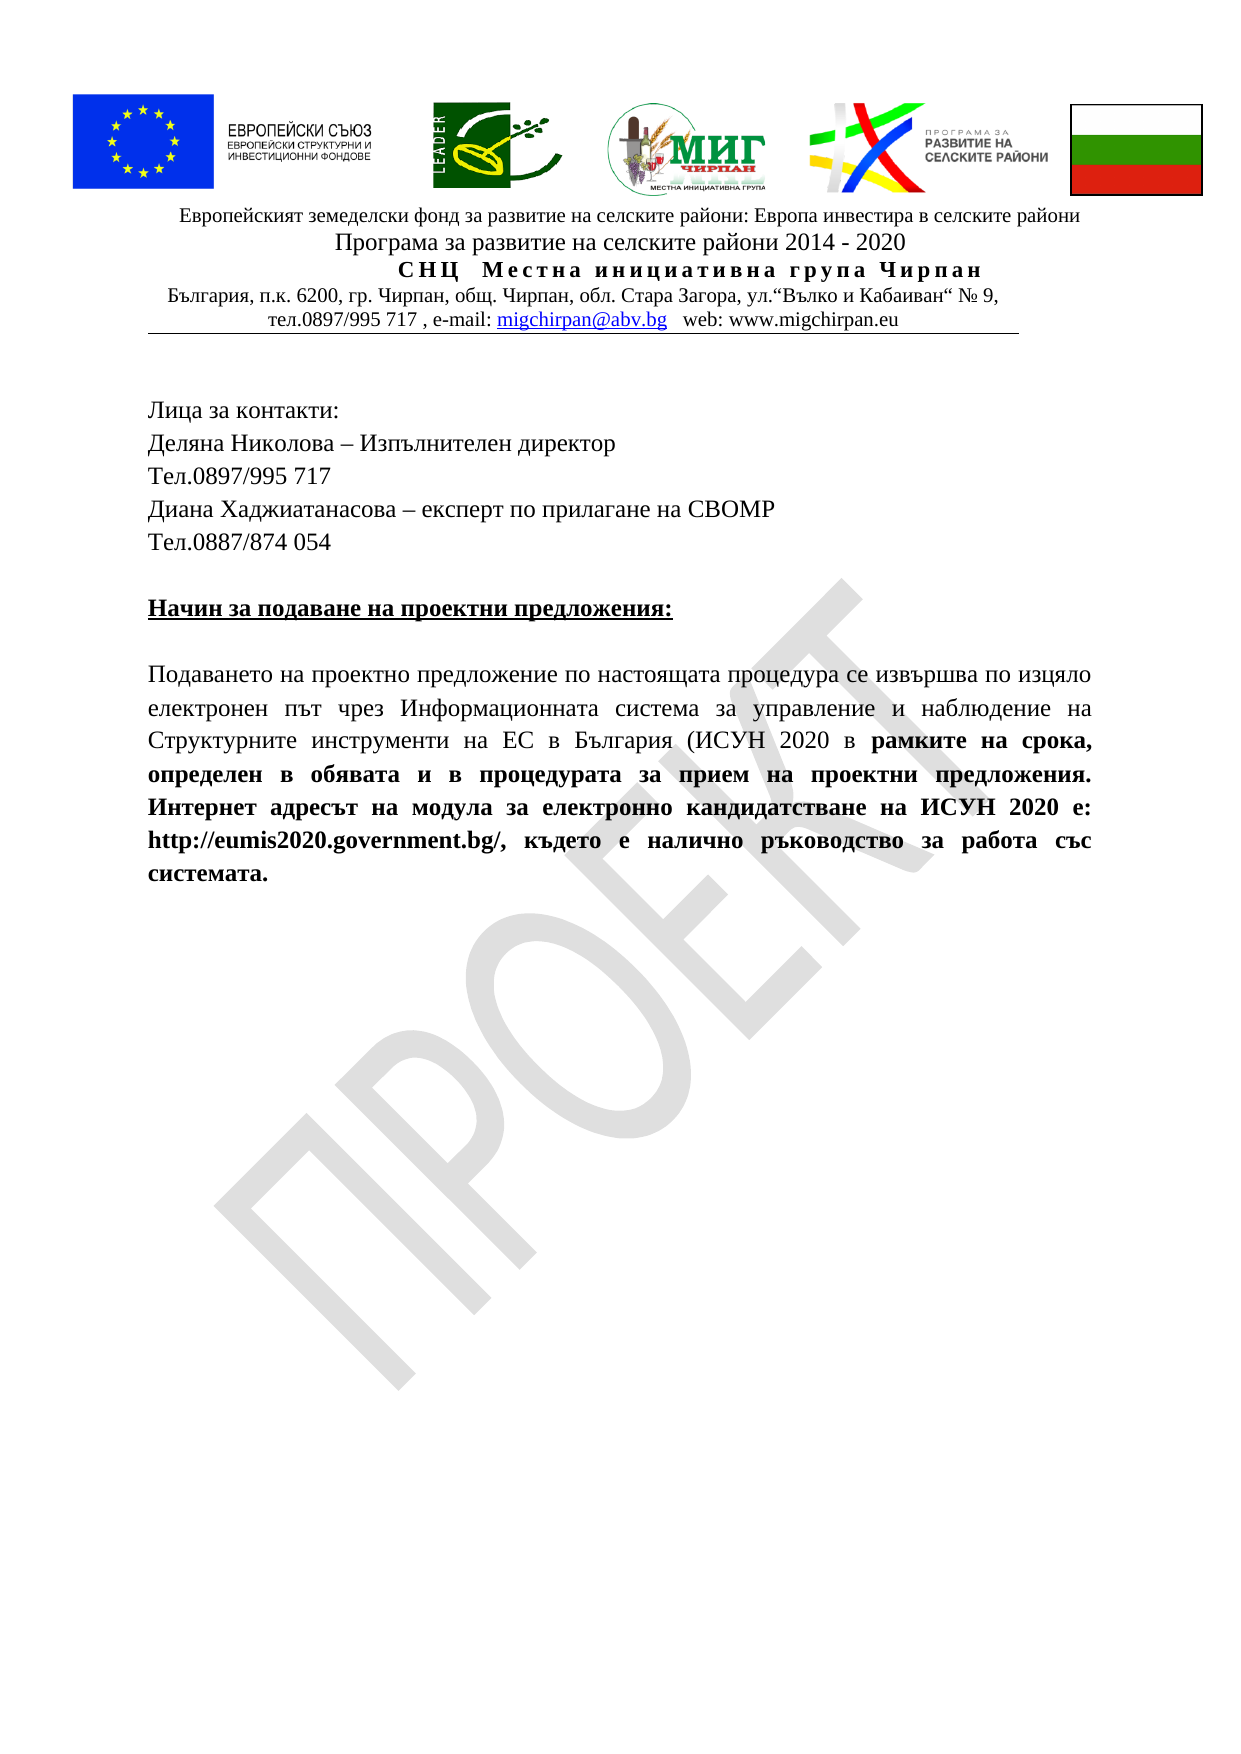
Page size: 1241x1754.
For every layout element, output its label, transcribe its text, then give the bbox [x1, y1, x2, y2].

text Деляна Николова – Изпълнителен директор [148, 428, 1093, 457]
picture [607, 103, 766, 196]
text Тел.0897/995 717 [148, 461, 1093, 490]
text Диана Хаджиатанасова – експерт по прилагане на СВОМР [148, 494, 1093, 523]
picture [433, 102, 566, 188]
picture [795, 95, 1058, 199]
text Подаването на проектно предложение по настоящата процедура се извършва по изцяло електронен път чрез Информационната система за управление и наблюдение на Структурните инструменти на ЕС в България (ИСУН 2020 в рамките на срока, определен в обявата и в процедурата за прием на проектни предложения. Интернет адресът на модула за електронно кандидатстване на ИСУН 2020 е: http://eumis2020.government.bg/, където е налично ръководство за работа със системата. [148, 659, 1093, 886]
text Лица за контакти: [148, 395, 1093, 424]
text Тел.0887/874 054 [148, 527, 1093, 556]
text Начин за подаване на проектни предложения: [148, 593, 1093, 622]
picture [59, 79, 405, 199]
